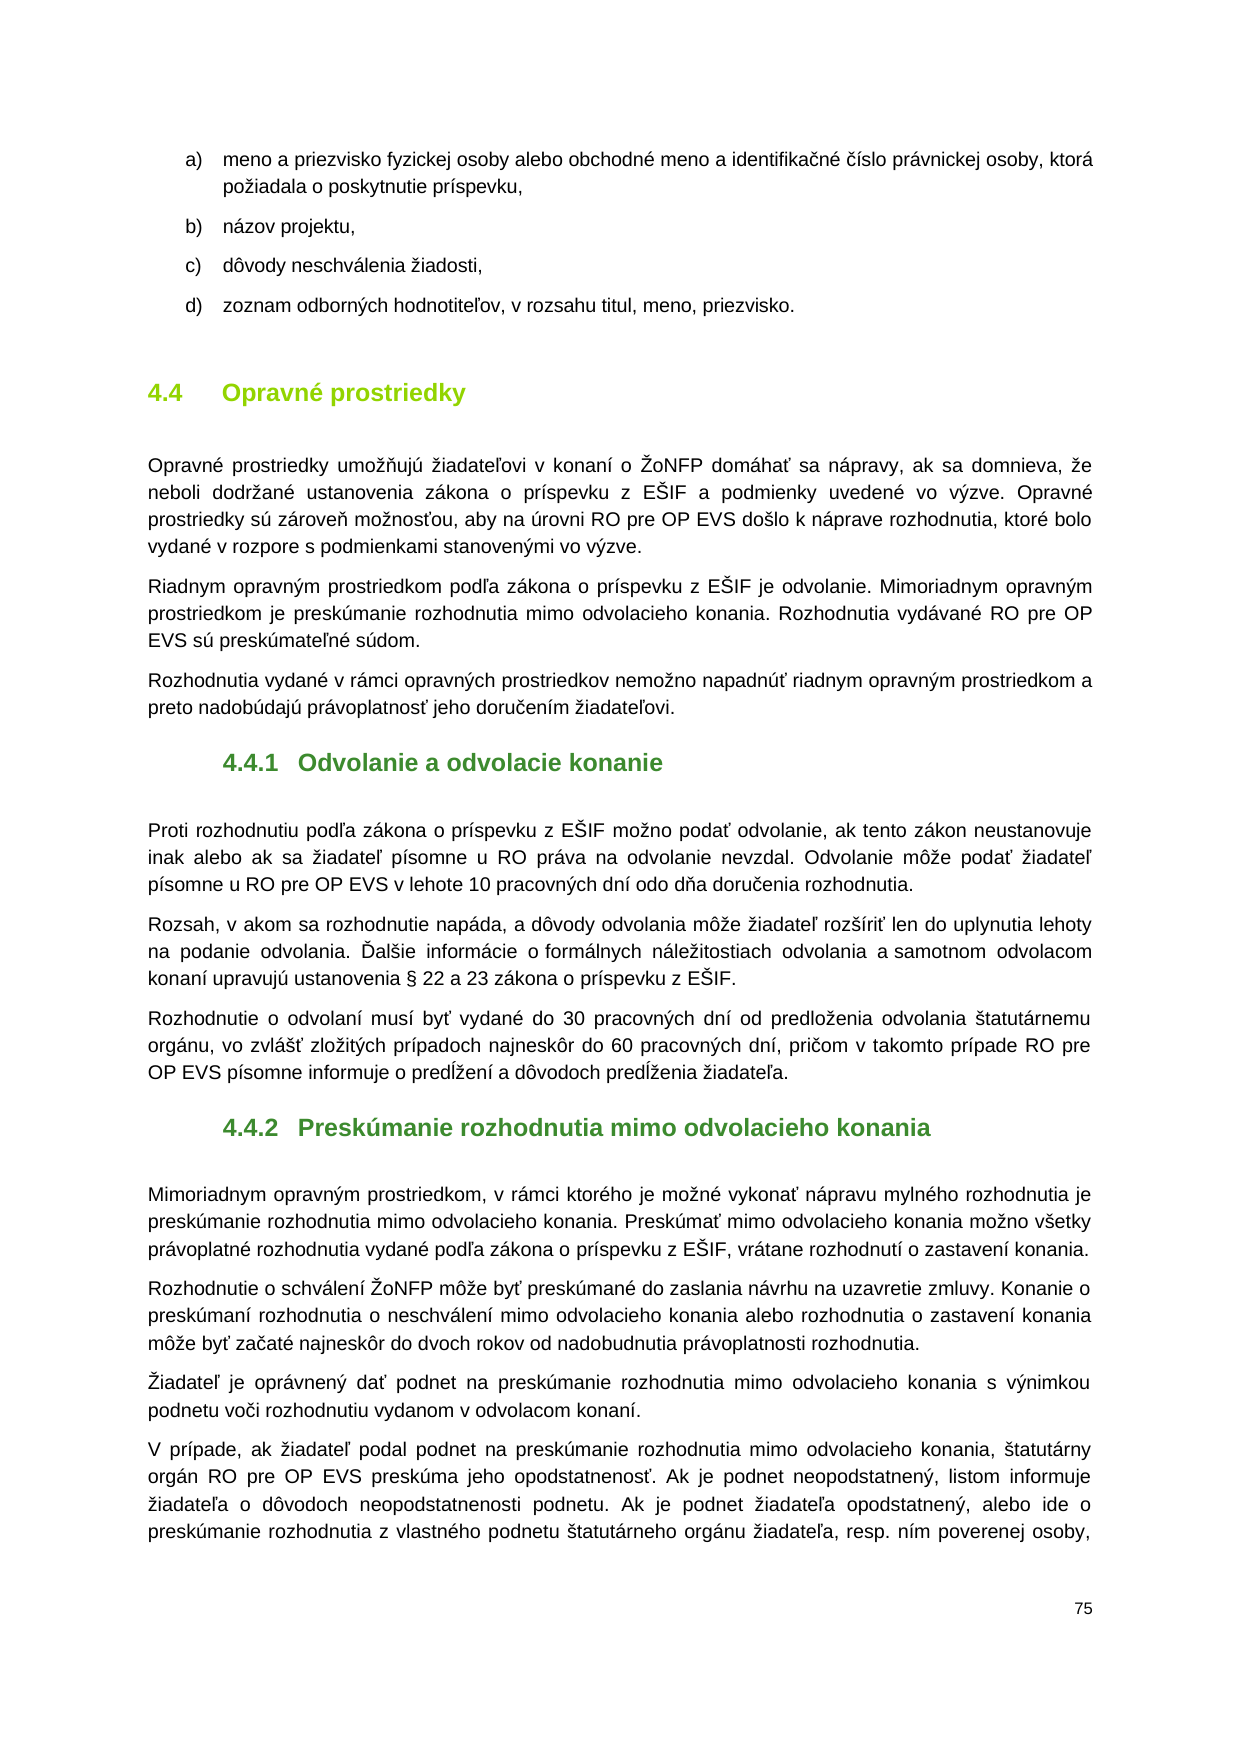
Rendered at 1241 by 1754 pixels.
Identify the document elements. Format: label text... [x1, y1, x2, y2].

text Rozhodnutie o schválení ŽoNFP môže byť preskúmané do zaslania návrhu na uzavretie zmluvy. Konanie o preskúmaní rozhodnutia o neschválení mimo odvolacieho konania alebo rozhodnutia o zastavení konania môže byť začaté najneskôr do dvoch rokov od nadobudnutia právoplatnosti rozhodnutia. [148, 1277, 1092, 1354]
list názov projektu, [185, 214, 1094, 237]
subtitle 4.4 Opravné prostriedky [148, 377, 1092, 406]
subtitle 4.4.1 Odvolanie a odvolacie konanie [223, 748, 1092, 777]
text Rozsah, v akom sa rozhodnutie napáda, a dôvody odvolania môže žiadateľ rozšíriť len do uplynutia lehoty na podanie odvolania. Ďalšie informácie o formálnych náležitostiach odvolania a samotnom odvolacom konaní upravujú ustanovenia § 22 a 23 zákona o príspevku z EŠIF. [148, 912, 1092, 989]
text Mimoriadnym opravným prostriedkom, v rámci ktorého je možné vykonať nápravu mylného rozhodnutia je preskúmanie rozhodnutia mimo odvolacieho konania. Preskúmať mimo odvolacieho konania možno všetky právoplatné rozhodnutia vydané podľa zákona o príspevku z EŠIF, vrátane rozhodnutí o zastavení konania. [148, 1183, 1092, 1260]
text Proti rozhodnutiu podľa zákona o príspevku z EŠIF možno podať odvolanie, ak tento zákon neustanovuje inak alebo ak sa žiadateľ písomne u RO práva na odvolanie nevzdal. Odvolanie môže podať žiadateľ písomne u RO pre OP EVS v lehote 10 pracovných dní odo dňa doručenia rozhodnutia. [148, 818, 1092, 896]
text Rozhodnutie o odvolaní musí byť vydané do 30 pracovných dní od predloženia odvolania štatutárnemu orgánu, vo zvlášť zložitých prípadoch najneskôr do 60 pracovných dní, pričom v takomto prípade RO pre OP EVS písomne informuje o predĺžení a dôvodoch predĺženia žiadateľa. [148, 1007, 1092, 1084]
text Žiadateľ je oprávnený dať podnet na preskúmanie rozhodnutia mimo odvolacieho konania s výnimkou podnetu voči rozhodnutiu vydanom v odvolacom konaní. [148, 1371, 1092, 1421]
list dôvody neschválenia žiadosti, [185, 254, 1094, 277]
list meno a priezvisko fyzickej osoby alebo obchodné meno a identifikačné číslo právnickej osoby, ktorá požiadala o poskytnutie príspevku, [185, 148, 1094, 198]
subtitle 4.4.2 Preskúmanie rozhodnutia mimo odvolacieho konania [223, 1113, 1092, 1142]
list Opravné prostriedky umožňujú žiadateľovi v konaní o ŽoNFP domáhať sa nápravy, ak sa domnieva, že neboli dodržané ustanovenia zákona o príspevku z EŠIF a podmienky uvedené vo výzve. Opravné prostriedky sú zároveň možnosťou, aby na úrovni RO pre OP EVS došlo k náprave rozhodnutia, ktoré bolo vydané v rozpore s podmienkami stanovenými vo výzve. [148, 454, 1094, 558]
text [148, 1438, 1092, 1542]
list zoznam odborných hodnotiteľov, v rozsahu titul, meno, priezvisko. [185, 294, 1094, 317]
list Riadnym opravným prostriedkom podľa zákona o príspevku z EŠIF je odvolanie. Mimoriadnym opravným prostriedkom je preskúmanie rozhodnutia mimo odvolacieho konania. Rozhodnutia vydávané RO pre OP EVS sú preskúmateľné súdom. [148, 575, 1094, 652]
list Rozhodnutia vydané v rámci opravných prostriedkov nemožno napadnúť riadnym opravným prostriedkom a preto nadobúdajú právoplatnosť jeho doručením žiadateľovi. [148, 669, 1094, 719]
